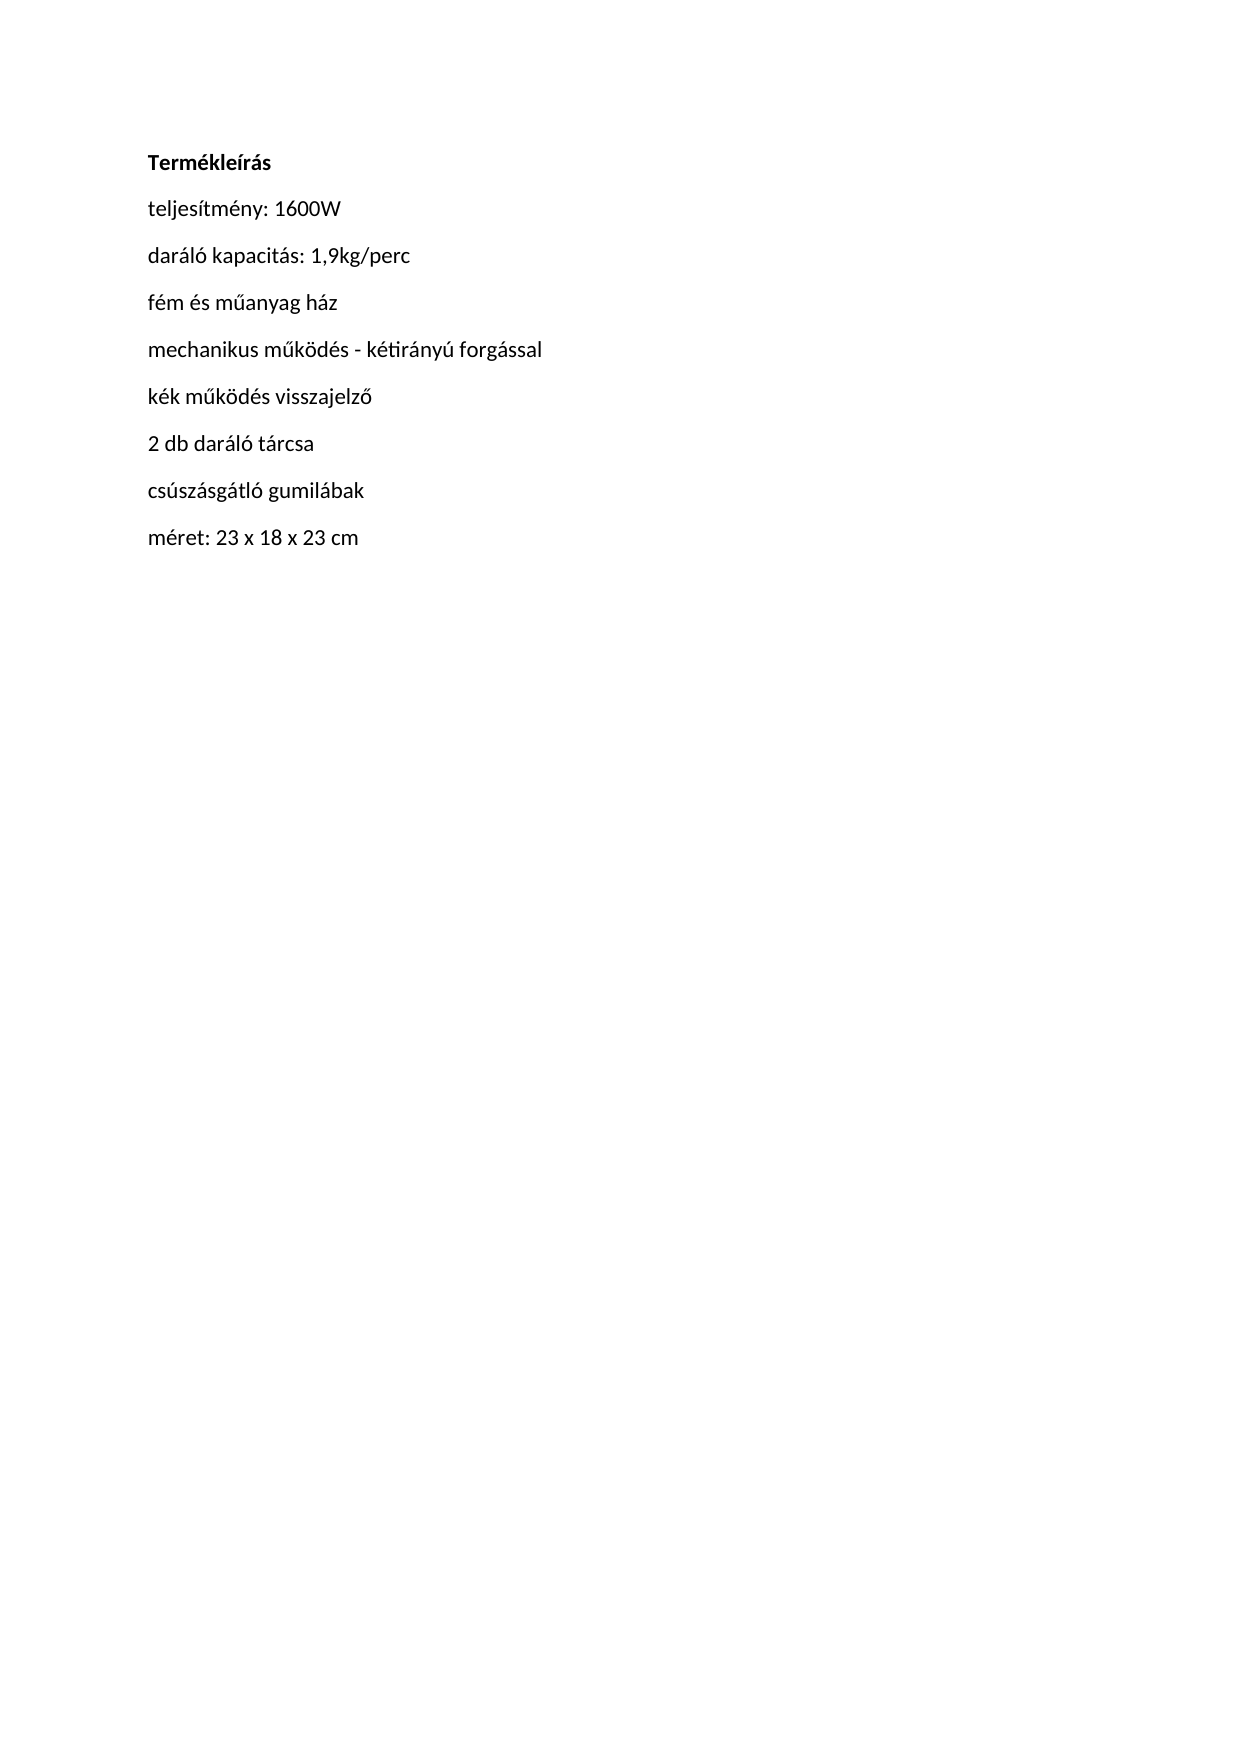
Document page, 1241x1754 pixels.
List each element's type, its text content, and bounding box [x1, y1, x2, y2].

text csúszásgátló gumilábak [148, 476, 1093, 504]
text Termékleírás [148, 148, 1093, 176]
text kék működés visszajelző [148, 382, 1093, 410]
text daráló kapacitás: 1,9kg/perc [148, 241, 1093, 269]
text teljesítmény: 1600W [148, 194, 1093, 222]
text méret: 23 x 18 x 23 cm [148, 523, 1093, 551]
text 2 db daráló tárcsa [148, 429, 1093, 457]
text mechanikus működés - kétirányú forgással [148, 335, 1093, 363]
text fém és műanyag ház [148, 288, 1093, 316]
